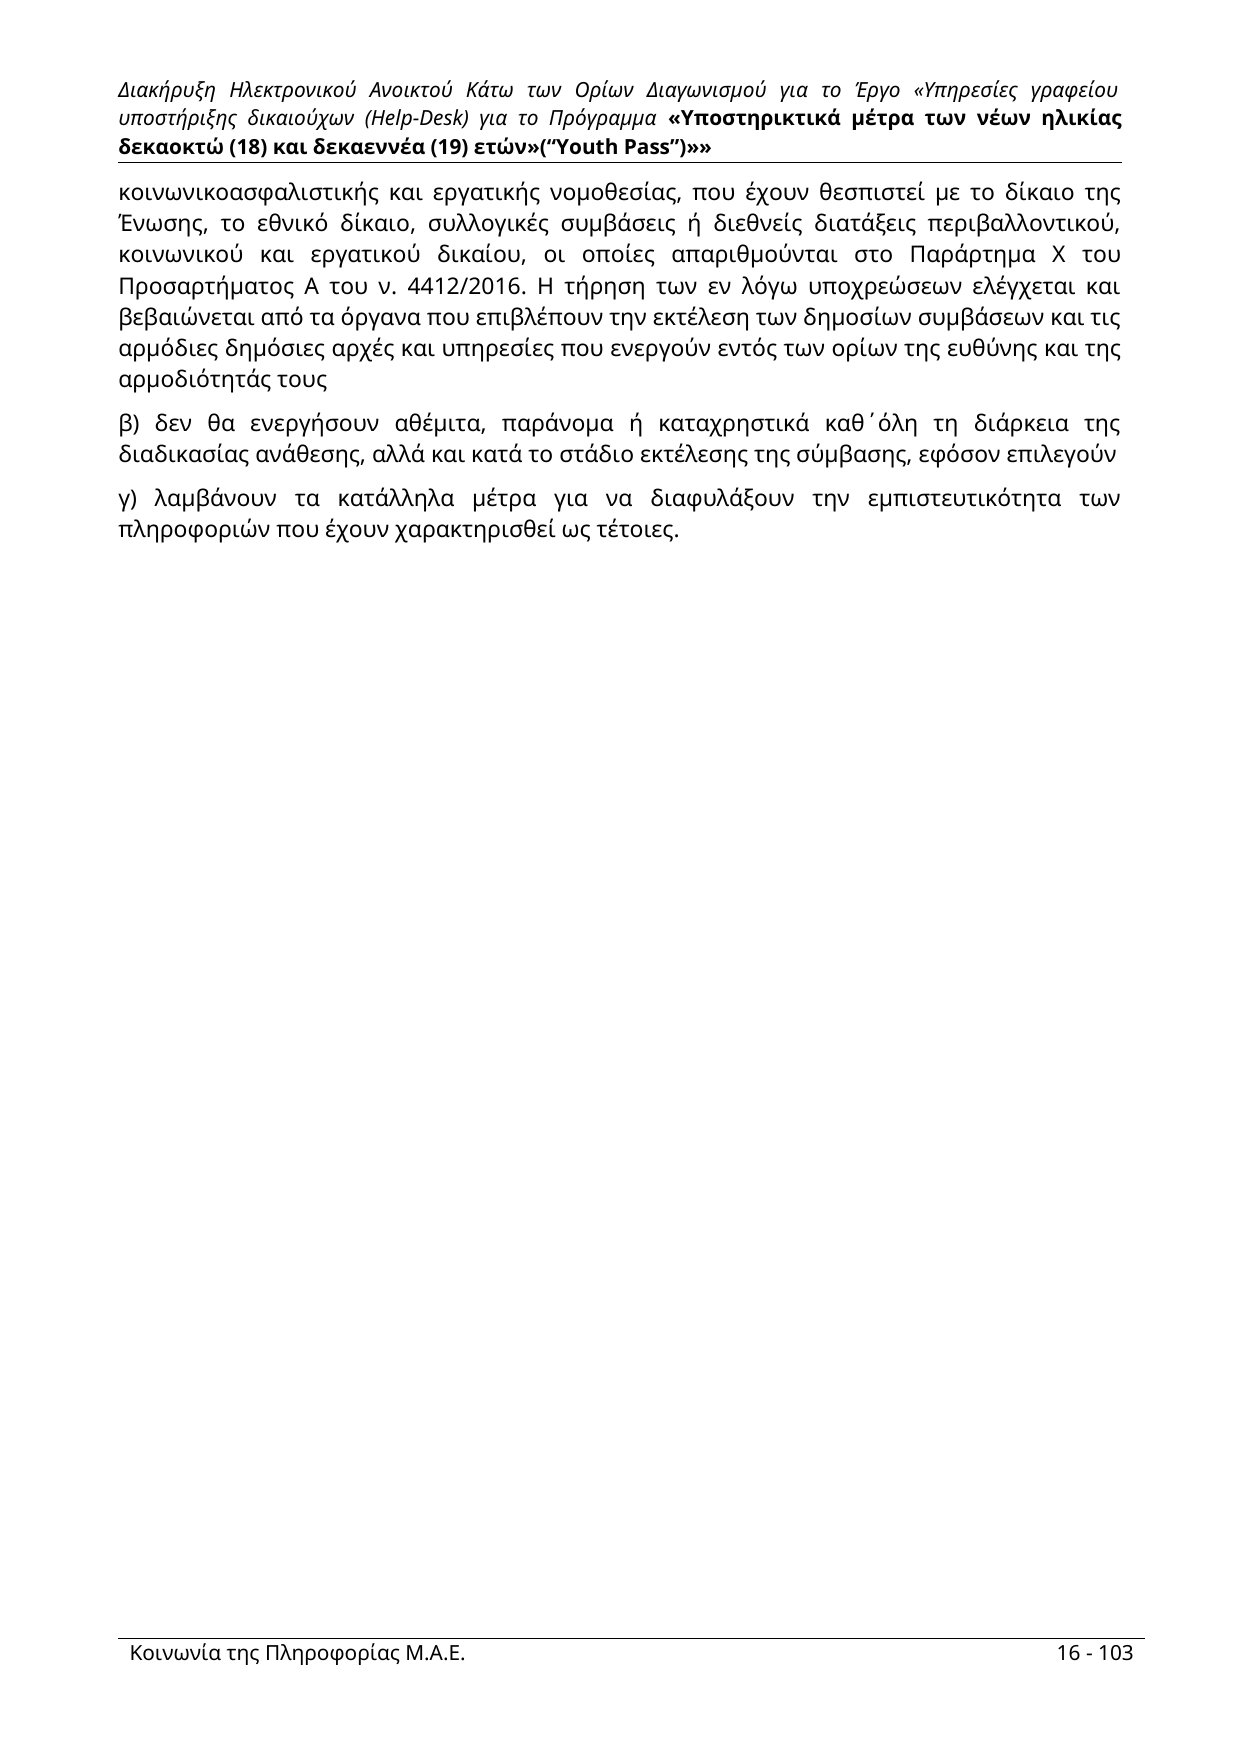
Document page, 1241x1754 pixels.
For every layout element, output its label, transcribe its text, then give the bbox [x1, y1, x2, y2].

text γ) λαμβάνουν τα κατάλληλα μέτρα για να διαφυλάξουν την εμπιστευτικότητα των πληροφοριών που έχουν χαρακτηρισθεί ως τέτοιες. [118, 482, 1122, 545]
text β) δεν θα ενεργήσουν αθέμιτα, παράνομα ή καταχρηστικά καθ΄όλη τη διάρκεια της διαδικασίας ανάθεσης, αλλά και κατά το στάδιο εκτέλεσης της σύμβασης, εφόσον επιλεγούν [118, 407, 1122, 470]
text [118, 176, 1122, 395]
